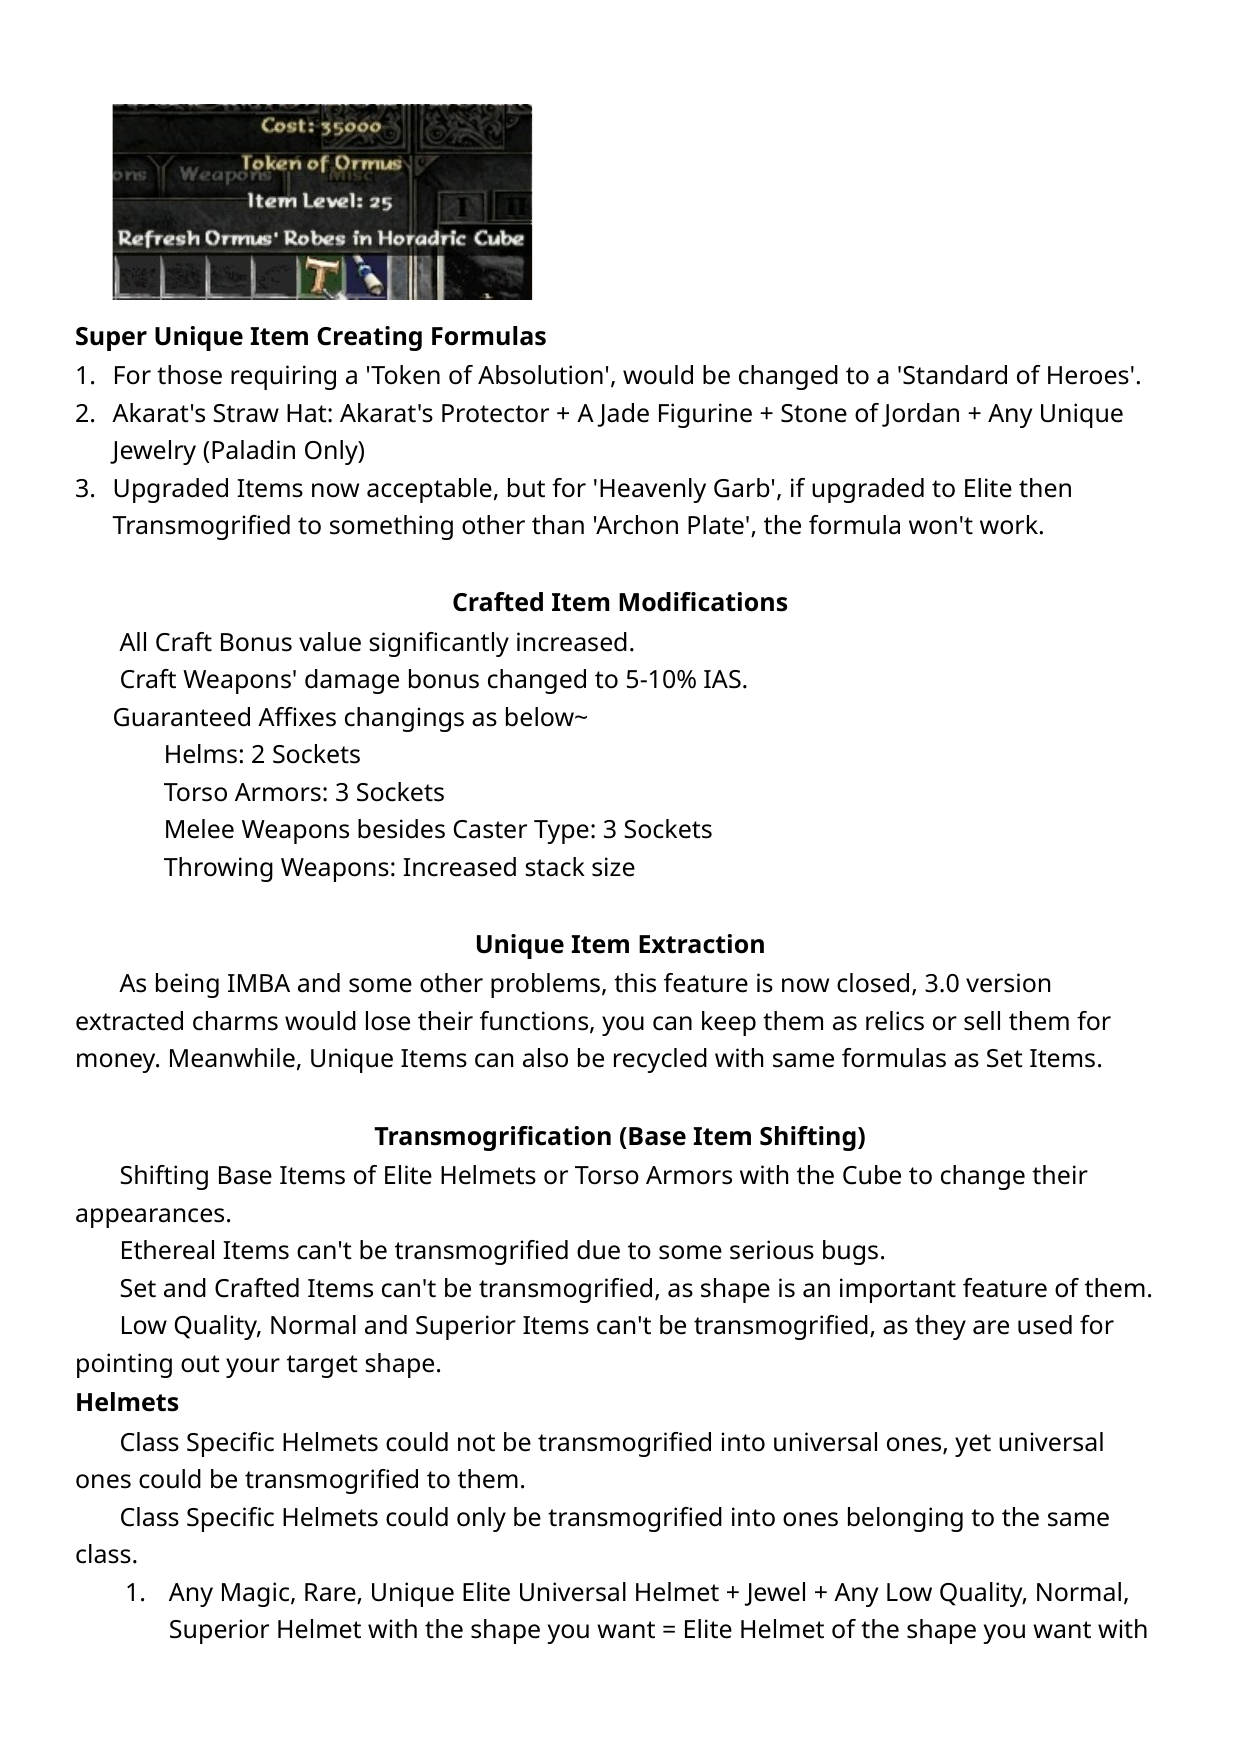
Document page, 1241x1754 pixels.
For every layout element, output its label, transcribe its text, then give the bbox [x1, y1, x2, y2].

subtitle Unique Item Extraction [75, 925, 1165, 962]
text All Craft Bonus value significantly increased. [75, 623, 1165, 660]
text Set and Crafted Items can't be transmogrified, as shape is an important feature of them. [75, 1269, 1165, 1306]
text Low Quality, Normal and Superior Items can't be transmogrified, as they are used for pointing out your target shape. [75, 1306, 1165, 1381]
text Class Specific Helmets could only be transmogrified into ones belonging to the same class. [75, 1498, 1165, 1573]
text Melee Weapons besides Caster Type: 3 Sockets [75, 810, 1165, 848]
list Guaranteed Affixes changings as below~ [112, 698, 1165, 735]
text Throwing Weapons: Increased stack size [75, 848, 1165, 885]
list Akarat's Straw Hat: Akarat's Protector + A Jade Figurine + Stone of Jordan + Any Unique Jewelry (Paladin Only) [75, 394, 1165, 469]
list For those requiring a 'Token of Absolution', would be changed to a 'Standard of Heroes'. [75, 356, 1165, 394]
text Class Specific Helmets could not be transmogrified into universal ones, yet universal ones could be transmogrified to them. [75, 1423, 1165, 1498]
list Upgraded Items now acceptable, but for 'Heavenly Garb', if upgraded to Elite then Transmogrified to something other than 'Archon Plate', the formula won't work. [75, 469, 1165, 544]
text Ethereal Items can't be transmogrified due to some serious bugs. [75, 1231, 1165, 1269]
subtitle Crafted Item Modifications [75, 583, 1165, 621]
text Shifting Base Items of Elite Helmets or Torso Armors with the Cube to change their appearances. [75, 1156, 1165, 1231]
text Helms: 2 Sockets [75, 735, 1165, 773]
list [125, 1573, 1165, 1648]
subtitle Super Unique Item Creating Formulas [75, 317, 1165, 354]
subtitle Helmets [75, 1383, 1165, 1421]
text Torso Armors: 3 Sockets [75, 773, 1165, 810]
picture [112, 104, 533, 300]
list As being IMBA and some other problems, this feature is now closed, 3.0 version extracted charms would lose their functions, you can keep them as relics or sell them for money. Meanwhile, Unique Items can also be recycled with same formulas as Set Items. [75, 964, 1165, 1077]
text Craft Weapons' damage bonus changed to 5-10% IAS. [75, 660, 1165, 698]
subtitle Transmogrification (Base Item Shifting) [75, 1117, 1165, 1154]
